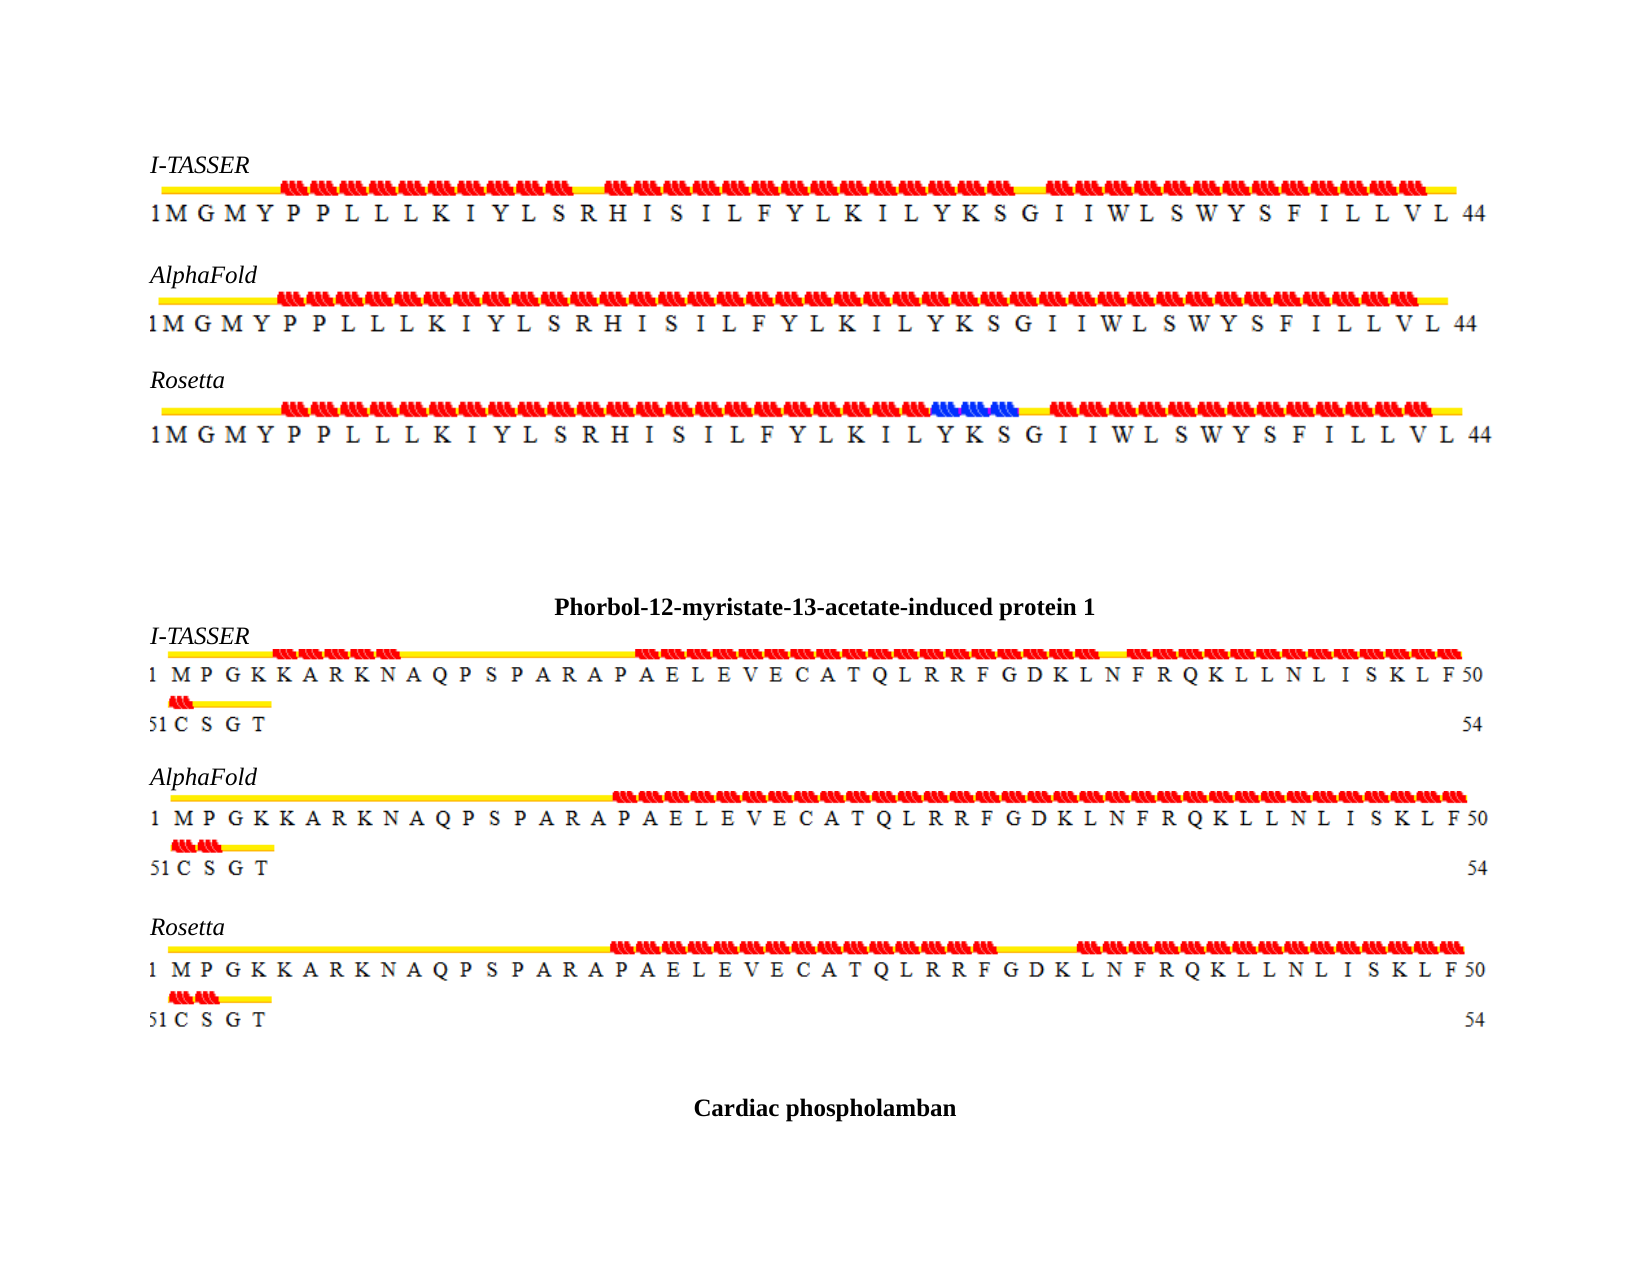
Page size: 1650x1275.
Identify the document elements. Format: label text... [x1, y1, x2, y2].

picture [150, 289, 1500, 336]
picture [150, 940, 1500, 1036]
picture [150, 178, 1500, 232]
picture [150, 791, 1500, 883]
text I-TASSER [150, 621, 1500, 649]
text Cardiac phospholamban [150, 1093, 1500, 1121]
text Phorbol-12-myristate-13-acetate-induced protein 1 [150, 592, 1500, 621]
text Rosetta [150, 365, 1500, 393]
text AlphaFold [150, 260, 1500, 289]
text Rosetta [150, 912, 1500, 940]
picture [150, 393, 1500, 449]
text AlphaFold [150, 762, 1500, 791]
text I-TASSER [150, 150, 1500, 178]
picture [150, 649, 1500, 734]
